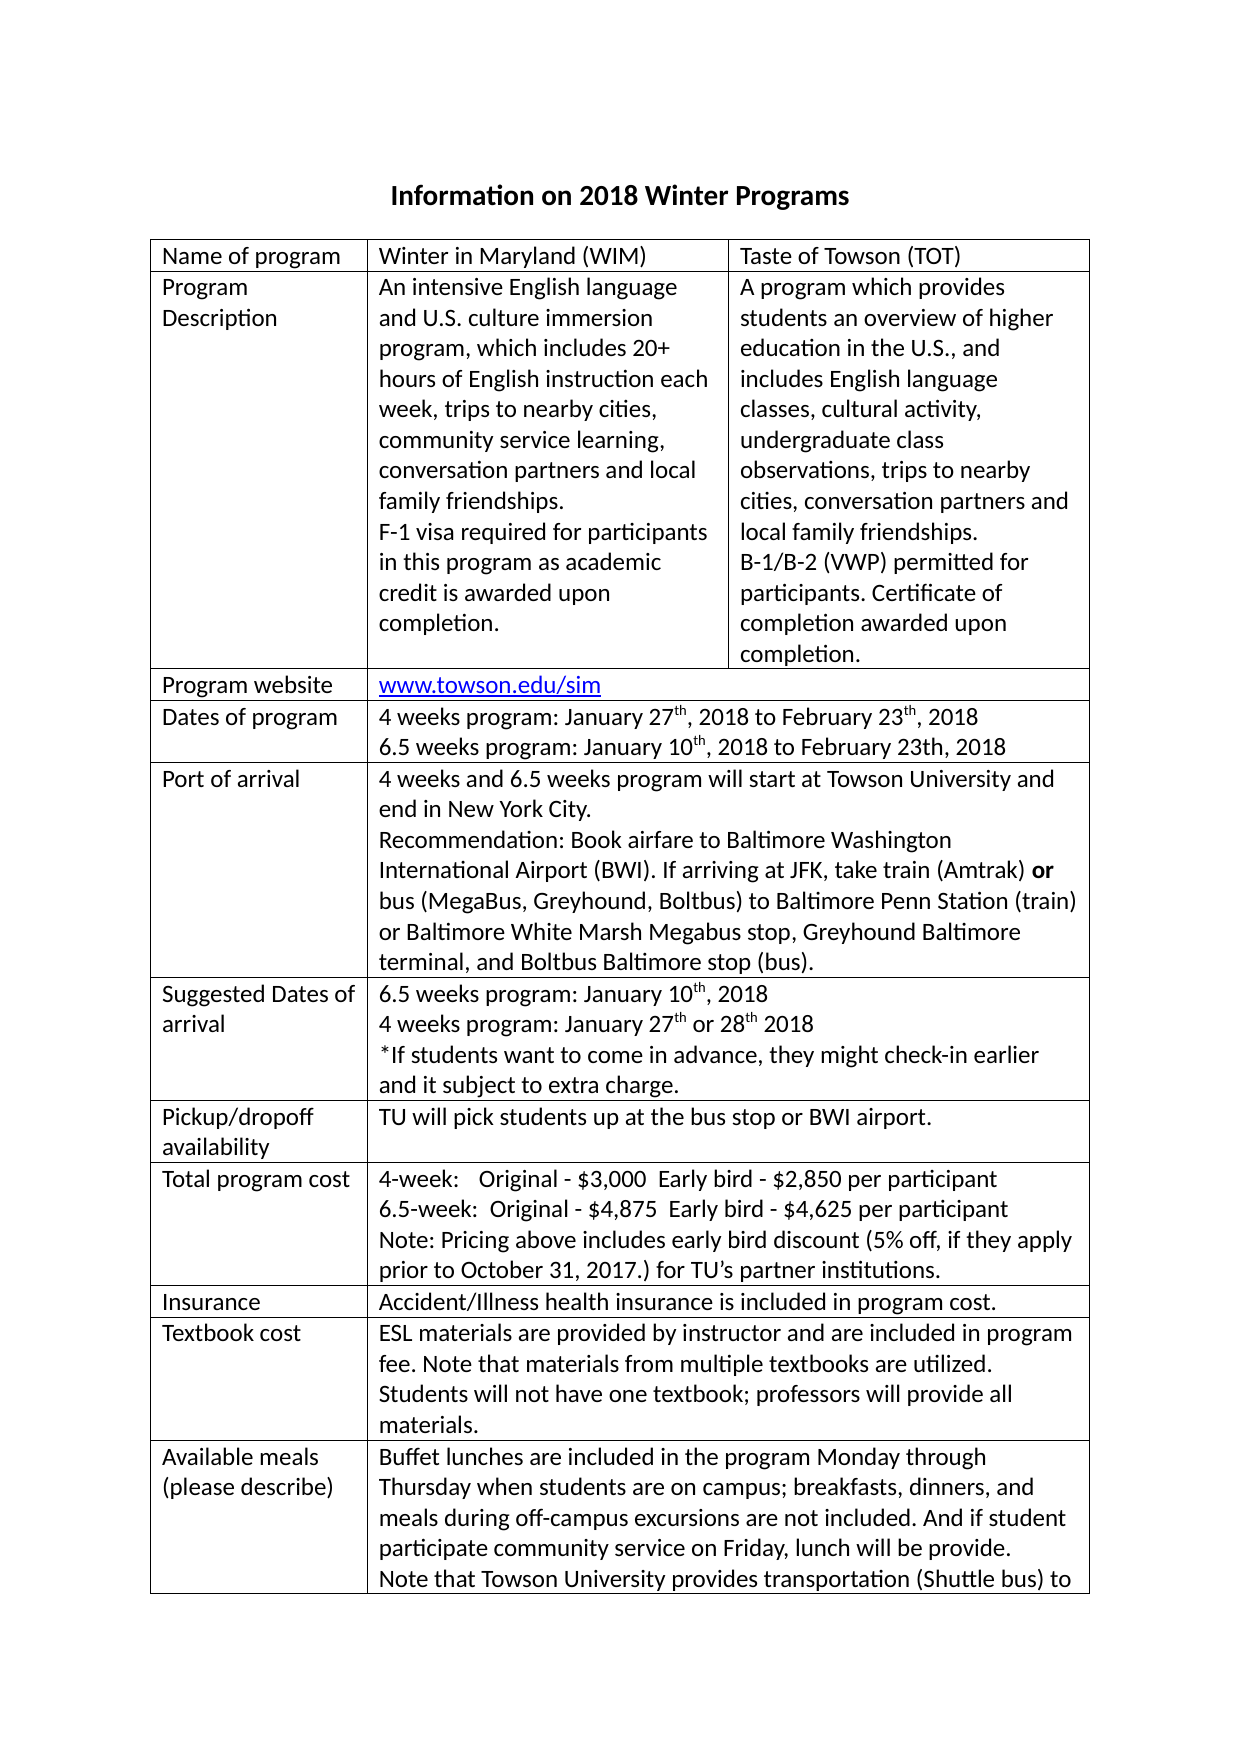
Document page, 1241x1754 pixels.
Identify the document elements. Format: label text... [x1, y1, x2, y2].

table_cell A program which provides students an overview of higher education in the U.S., and includes English language classes, cultural activity, undergraduate class observations, trips to nearby cities, conversation partners and local family friendships. B-1/B-2 (VWP) permitted for participants. Certificate of completion awarded upon completion. [729, 272, 1089, 668]
table_header Winter in Maryland (WIM) [368, 240, 728, 271]
table_cell Insurance [151, 1286, 367, 1317]
text Information on 2018 Winter Programs [150, 177, 1090, 213]
table_cell 4-week: Original - $3,000 Early bird - $2,850 per participant 6.5-week: Original - $4,875 Early bird - $4,625 per participant Note: Pricing above includes early bird discount (5% off, if they apply prior to October 31, 2017.) for TU’s partner institutions. [368, 1163, 1089, 1285]
table_header Name of program [151, 240, 367, 271]
table_cell www.towson.edu/sim [368, 669, 1089, 700]
table_cell Dates of program [151, 701, 367, 762]
table_cell 6.5 weeks program: January 10th, 2018 4 weeks program: January 27th or 28th 2018 *If students want to come in advance, they might check-in earlier and it subject to extra charge. [368, 978, 1089, 1100]
table_cell Program Description [151, 272, 367, 668]
table_cell Textbook cost [151, 1318, 367, 1440]
table_cell ESL materials are provided by instructor and are included in program fee. Note that materials from multiple textbooks are utilized. Students will not have one textbook; professors will provide all materials. [368, 1318, 1089, 1440]
table_cell Total program cost [151, 1163, 367, 1285]
table_cell Pickup/dropoff availability [151, 1101, 367, 1162]
table_cell 4 weeks program: January 27th, 2018 to February 23th, 2018 6.5 weeks program: January 10th, 2018 to February 23th, 2018 [368, 701, 1089, 762]
table_cell Suggested Dates of arrival [151, 978, 367, 1100]
table_cell Accident/Illness health insurance is included in program cost. [368, 1286, 1089, 1317]
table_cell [151, 1441, 367, 1593]
table_cell TU will pick students up at the bus stop or BWI airport. [368, 1101, 1089, 1162]
table_cell Port of arrival [151, 763, 367, 977]
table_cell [368, 1441, 1089, 1593]
table_header Taste of Towson (TOT) [729, 240, 1089, 271]
table_cell Program website [151, 669, 367, 700]
table_cell An intensive English language and U.S. culture immersion program, which includes 20+ hours of English instruction each week, trips to nearby cities, community service learning, conversation partners and local family friendships. F-1 visa required for participants in this program as academic credit is awarded upon completion. [368, 272, 728, 668]
table_cell 4 weeks and 6.5 weeks program will start at Towson University and end in New York City. Recommendation: Book airfare to Baltimore Washington International Airport (BWI). If arriving at JFK, take train (Amtrak) or bus (MegaBus, Greyhound, Boltbus) to Baltimore Penn Station (train) or Baltimore White Marsh Megabus stop, Greyhound Baltimore terminal, and Boltbus Baltimore stop (bus). [368, 763, 1089, 977]
